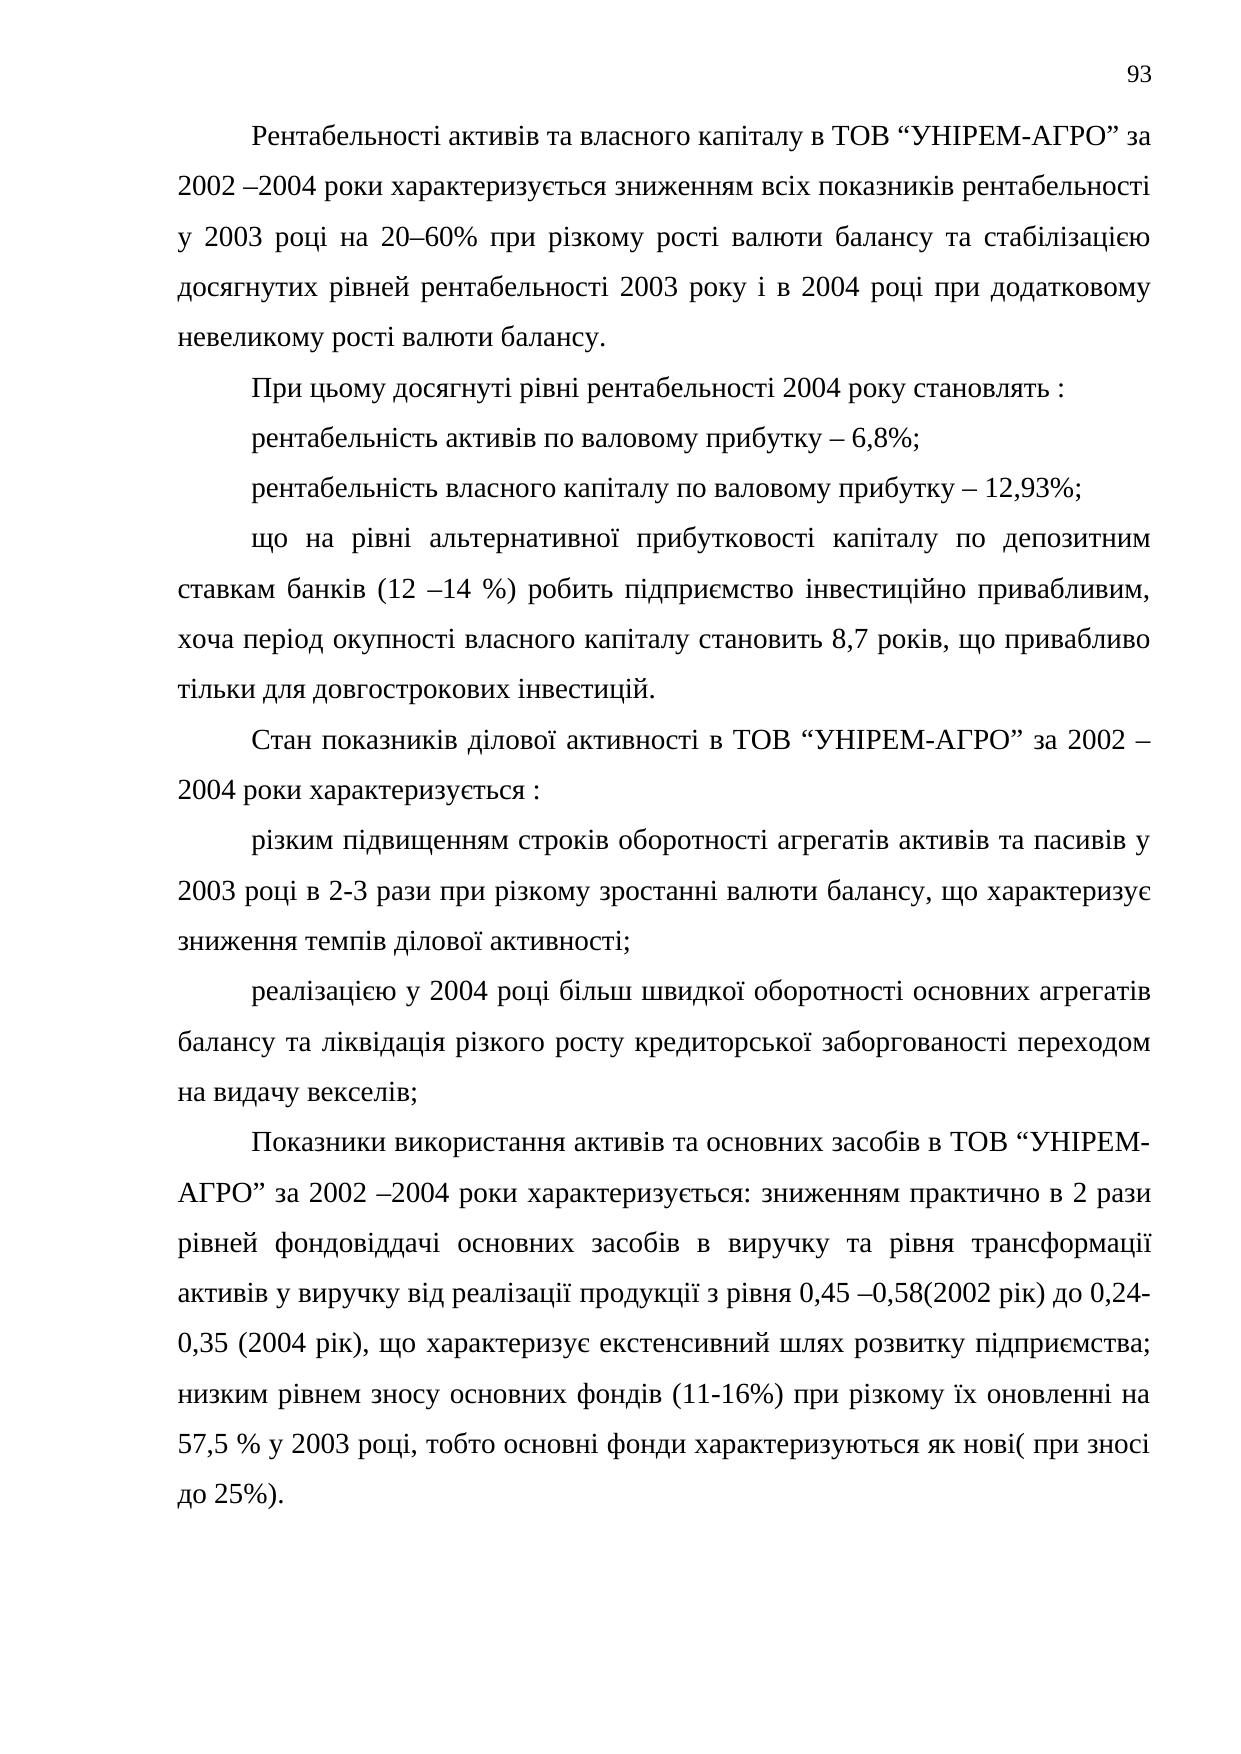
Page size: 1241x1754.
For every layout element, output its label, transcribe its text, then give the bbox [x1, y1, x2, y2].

text Рентабельності активів та власного капіталу в ТОВ “УНІРЕМ-АГРО” за 2002 –2004 роки характеризується зниженням всіх показників рентабельності у 2003 році на 20–60% при різкому рості валюти балансу та стабілізацією досягнутих рівней рентабельності 2003 року і в 2004 році при додатковому невеликому рості валюти балансу. [177, 118, 1152, 353]
text що на рівні альтернативної прибутковості капіталу по депозитним ставкам банків (12 –14 %) робить підприємство інвестиційно привабливим, хоча період окупності власного капіталу становить 8,7 років, що привабливо тільки для довгострокових інвестицій. [177, 521, 1152, 705]
text Показники використання активів та основних засобів в ТОВ “УНІРЕМ-АГРО” за 2002 –2004 роки характеризується: зниженням практично в 2 рази рівней фондовіддачі основних засобів в виручку та рівня трансформації активів у виручку від реалізації продукції з рівня 0,45 –0,58(2002 рік) до 0,24-0,35 (2004 рік), що характеризує екстенсивний шлях розвитку підприємства; низким рівнем зносу основних фондів (11-16%) при різкому їх оновленні на 57,5 % у 2003 році, тобто основні фонди характеризуються як нові( при зносі до 25%). [177, 1124, 1152, 1510]
text рентабельність активів по валовому прибутку – 6,8%; [177, 420, 1152, 453]
text Стан показників ділової активності в ТОВ “УНІРЕМ-АГРО” за 2002 –2004 роки характеризується : [177, 722, 1152, 806]
text При цьому досягнуті рівні рентабельності 2004 року становлять : [177, 370, 1152, 403]
text реалізацією у 2004 році більш швидкої оборотності основних агрегатів балансу та ліквідація різкого росту кредиторської заборгованості переходом на видачу векселів; [177, 973, 1152, 1108]
text різким підвищенням строків оборотності агрегатів активів та пасивів у 2003 році в 2-3 рази при різкому зростанні валюти балансу, що характеризує зниження темпів ділової активності; [177, 822, 1152, 957]
text рентабельність власного капіталу по валовому прибутку – 12,93%; [177, 470, 1152, 504]
